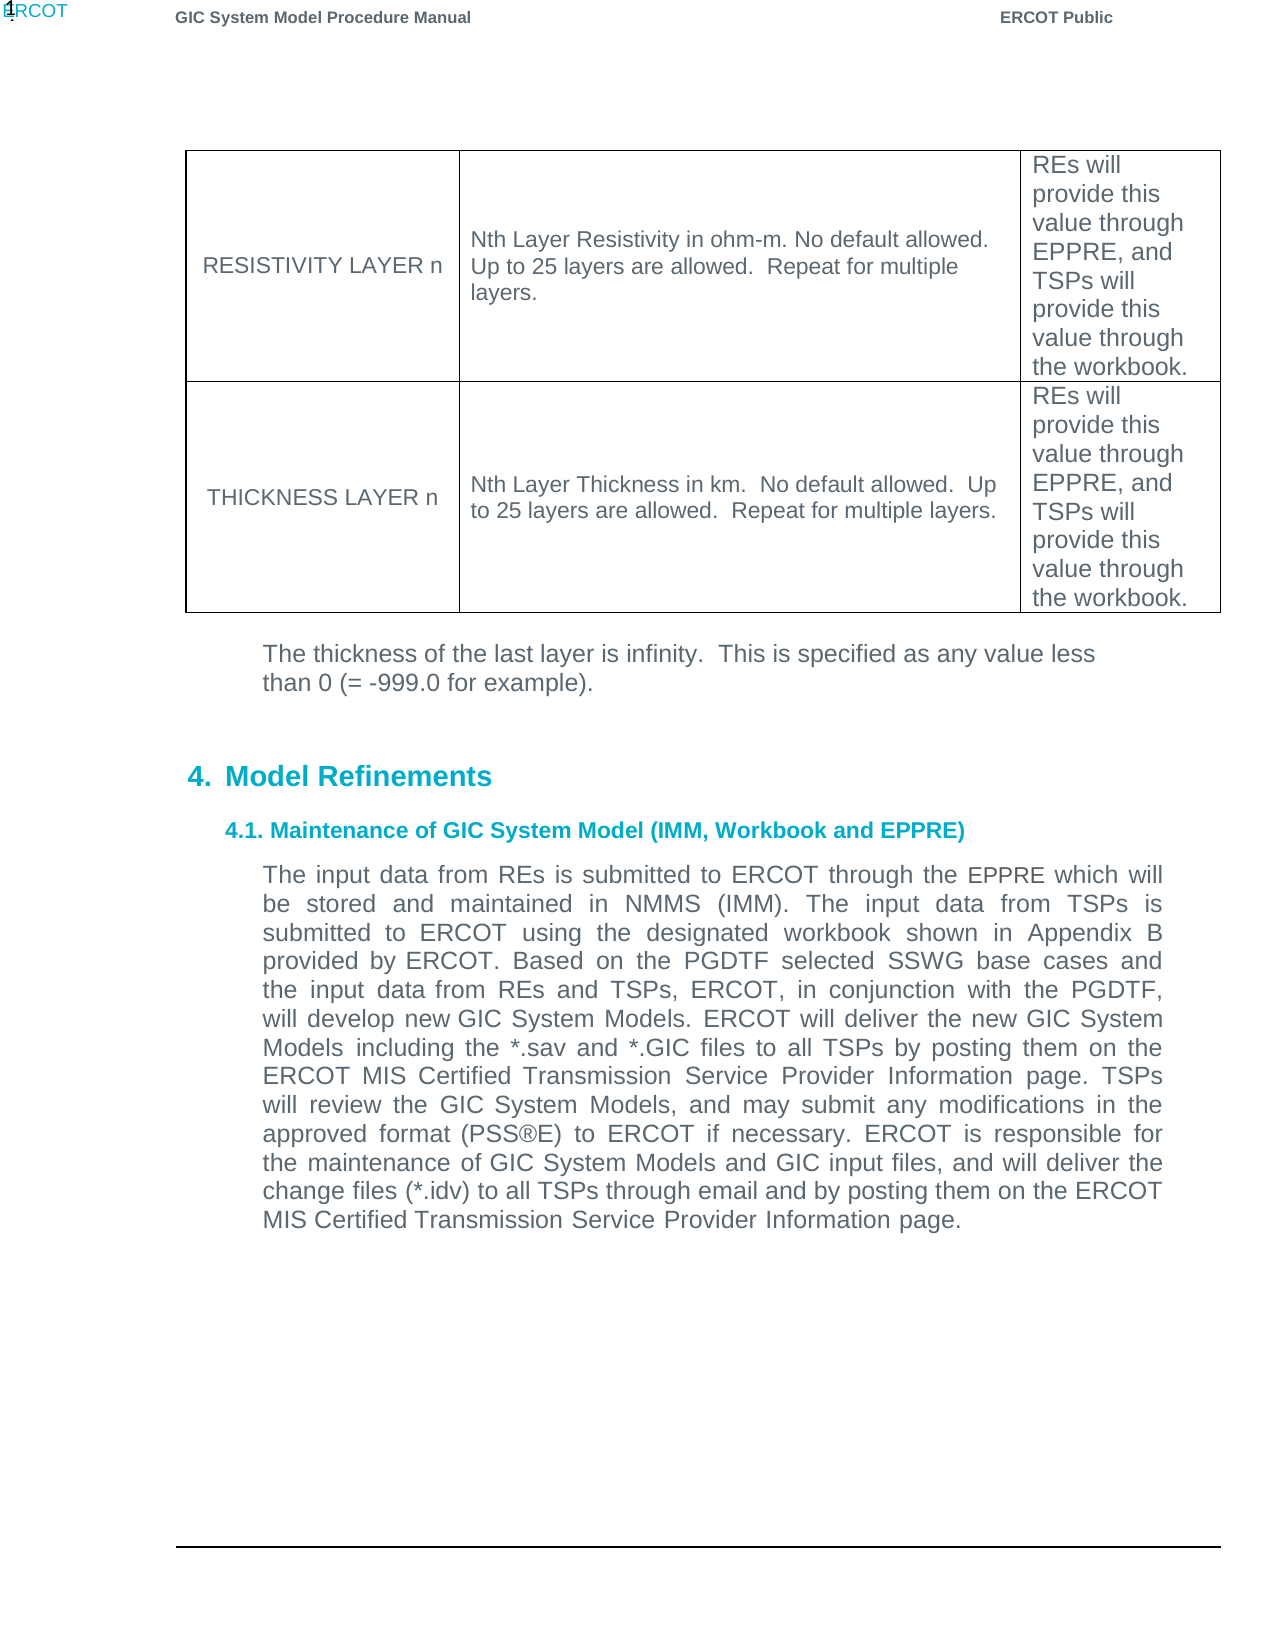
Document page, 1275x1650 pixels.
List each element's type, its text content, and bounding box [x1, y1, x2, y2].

table_cell THICKNESS LAYER n [187, 382, 459, 612]
table_header RESISTIVITY LAYER n [187, 151, 459, 381]
table_header Nth Layer Resistivity in ohm-m. No default allowed. Up to 25 layers are allowed. Repeat for multiple layers. [460, 151, 1020, 381]
table_header REs will provide this value through EPPRE, and TSPs will provide this value through the workbook. [1021, 151, 1220, 381]
subtitle Model Refinements [187, 759, 1233, 792]
table_cell REs will provide this value through EPPRE, and TSPs will provide this value through the workbook. [1021, 382, 1220, 612]
table_cell Nth Layer Thickness in km. No default allowed. Up to 25 layers are allowed. Repeat for multiple layers. [460, 382, 1020, 612]
list Maintenance of GIC System Model (IMM, Workbook and EPPRE) [225, 817, 1233, 843]
text The thickness of the last layer is infinity. This is specified as any value less than 0 (= -999.0 for example). [262, 639, 1149, 697]
text The input data from REs is submitted to ERCOT through the EPPRE which will be stored and maintained in NMMS (IMM). The input data from TSPs is submitted to ERCOT using the designated workbook shown in Appendix B provided by ERCOT. Based on the PGDTF selected SSWG base cases and the input data from REs and TSPs, ERCOT, in conjunction with the PGDTF, will develop new GIC System Models. ERCOT will deliver the new GIC System Models including the *.sav and *.GIC files to all TSPs by posting them on the ERCOT MIS Certified Transmission Service Provider Information page. TSPs will review the GIC System Models, and may submit any modifications in the approved format (PSS®E) to ERCOT if necessary. ERCOT is responsible for the maintenance of GIC System Models and GIC input files, and will deliver the change files (*.idv) to all TSPs through email and by posting them on the ERCOT MIS Certified Transmission Service Provider Information page. [262, 860, 1163, 1234]
